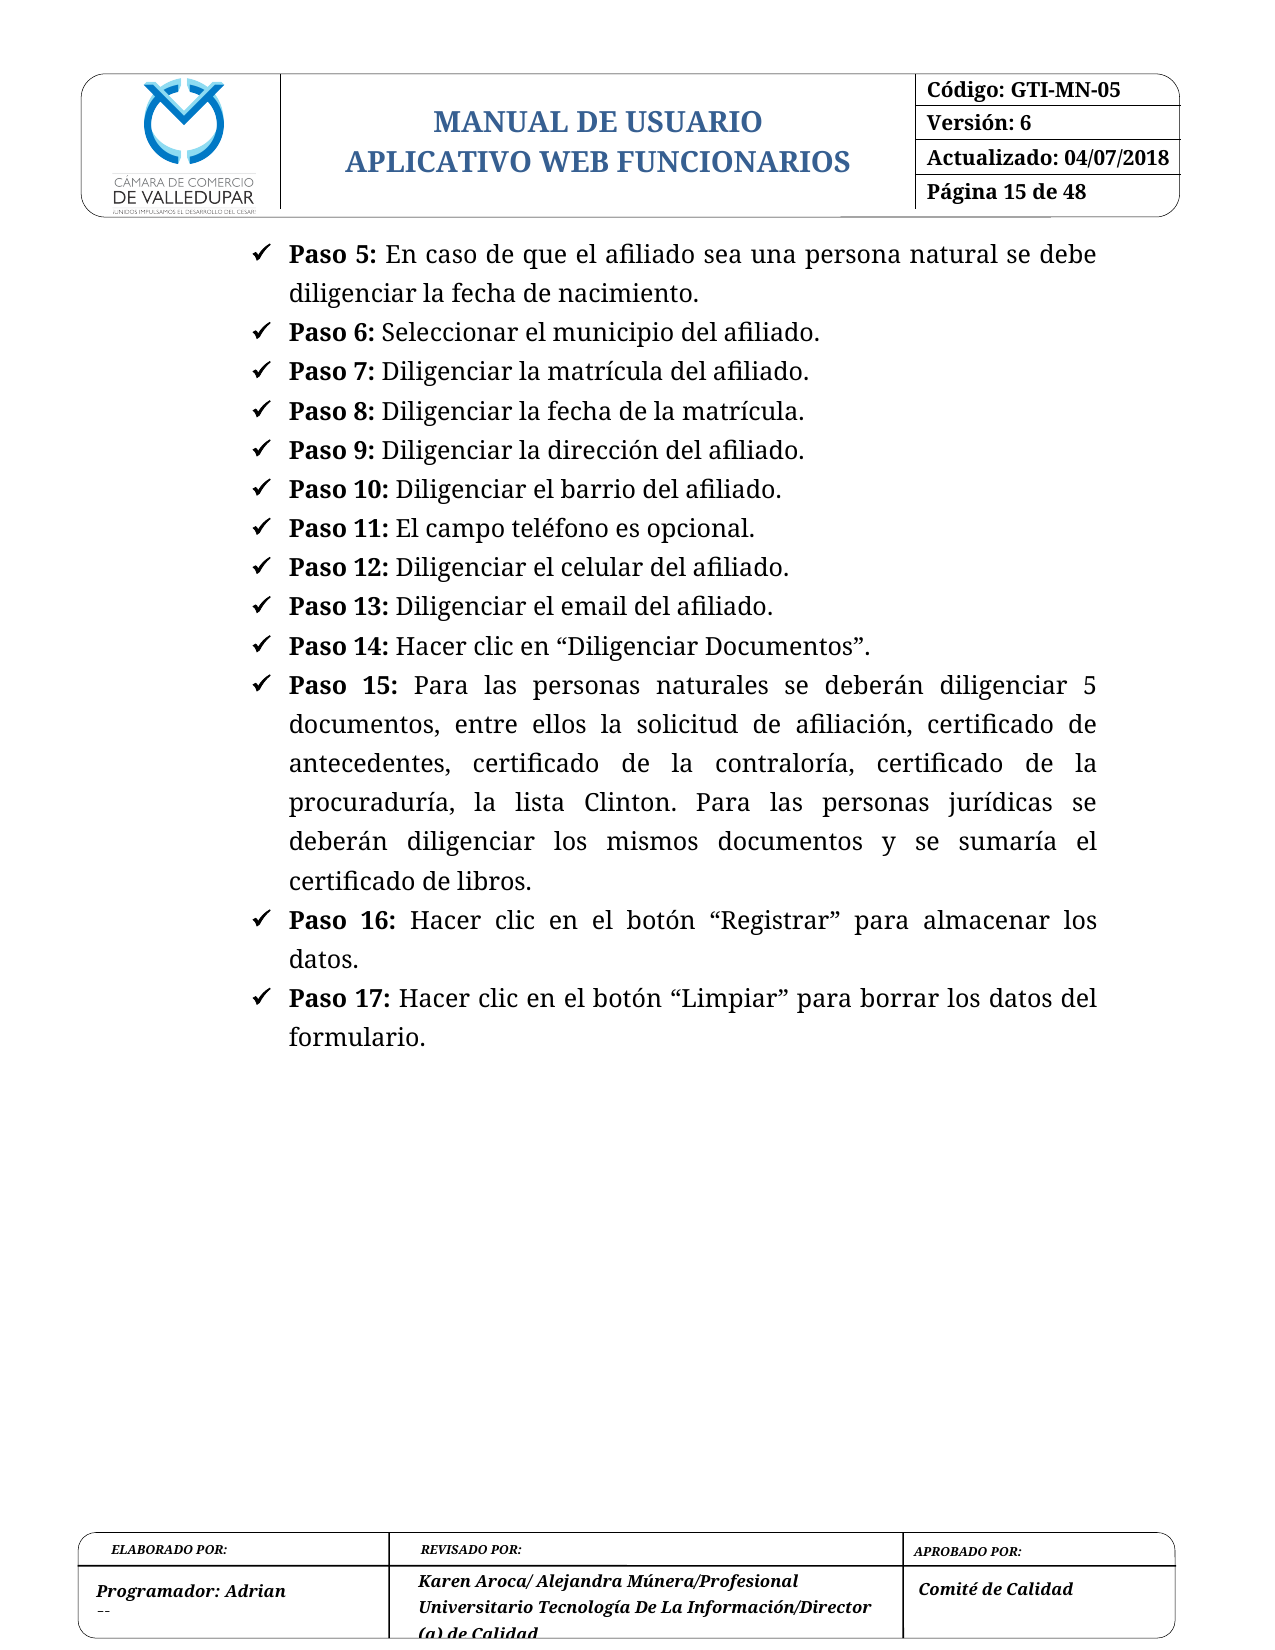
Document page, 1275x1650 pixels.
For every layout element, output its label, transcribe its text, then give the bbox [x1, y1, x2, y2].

list Paso 12: Diligenciar el celular del afiliado. [251, 550, 1098, 584]
picture [112, 78, 256, 214]
list Paso 7: Diligenciar la matrícula del afiliado. [251, 354, 1098, 388]
list Paso 11: El campo teléfono es opcional. [251, 511, 1098, 545]
list Paso 9: Diligenciar la dirección del afiliado. [251, 432, 1098, 466]
list Paso 16: Hacer clic en el botón “Registrar” para almacenar los datos. [251, 902, 1098, 976]
list Paso 6: Seleccionar el municipio del afiliado. [251, 315, 1098, 349]
list Paso 10: Diligenciar el barrio del afiliado. [251, 471, 1098, 506]
list Paso 5: En caso de que el afiliado sea una persona natural se debe diligenciar la fecha de nacimiento. [251, 236, 1098, 310]
list Paso 17: Hacer clic en el botón “Limpiar” para borrar los datos del formulario. [251, 981, 1098, 1054]
list Paso 14: Hacer clic en “Diligenciar Documentos”. [251, 628, 1098, 662]
list Paso 13: Diligenciar el email del afiliado. [251, 589, 1098, 623]
list Paso 8: Diligenciar la fecha de la matrícula. [251, 393, 1098, 427]
list Paso 15: Para las personas naturales se deberán diligenciar 5 documentos, entre ellos la solicitud de afiliación, certificado de antecedentes, certificado de la contraloría, certificado de la procuraduría, la lista Clinton. Para las personas jurídicas se deberán diligenciar los mismos documentos y se sumaría el certificado de libros. [251, 667, 1098, 897]
